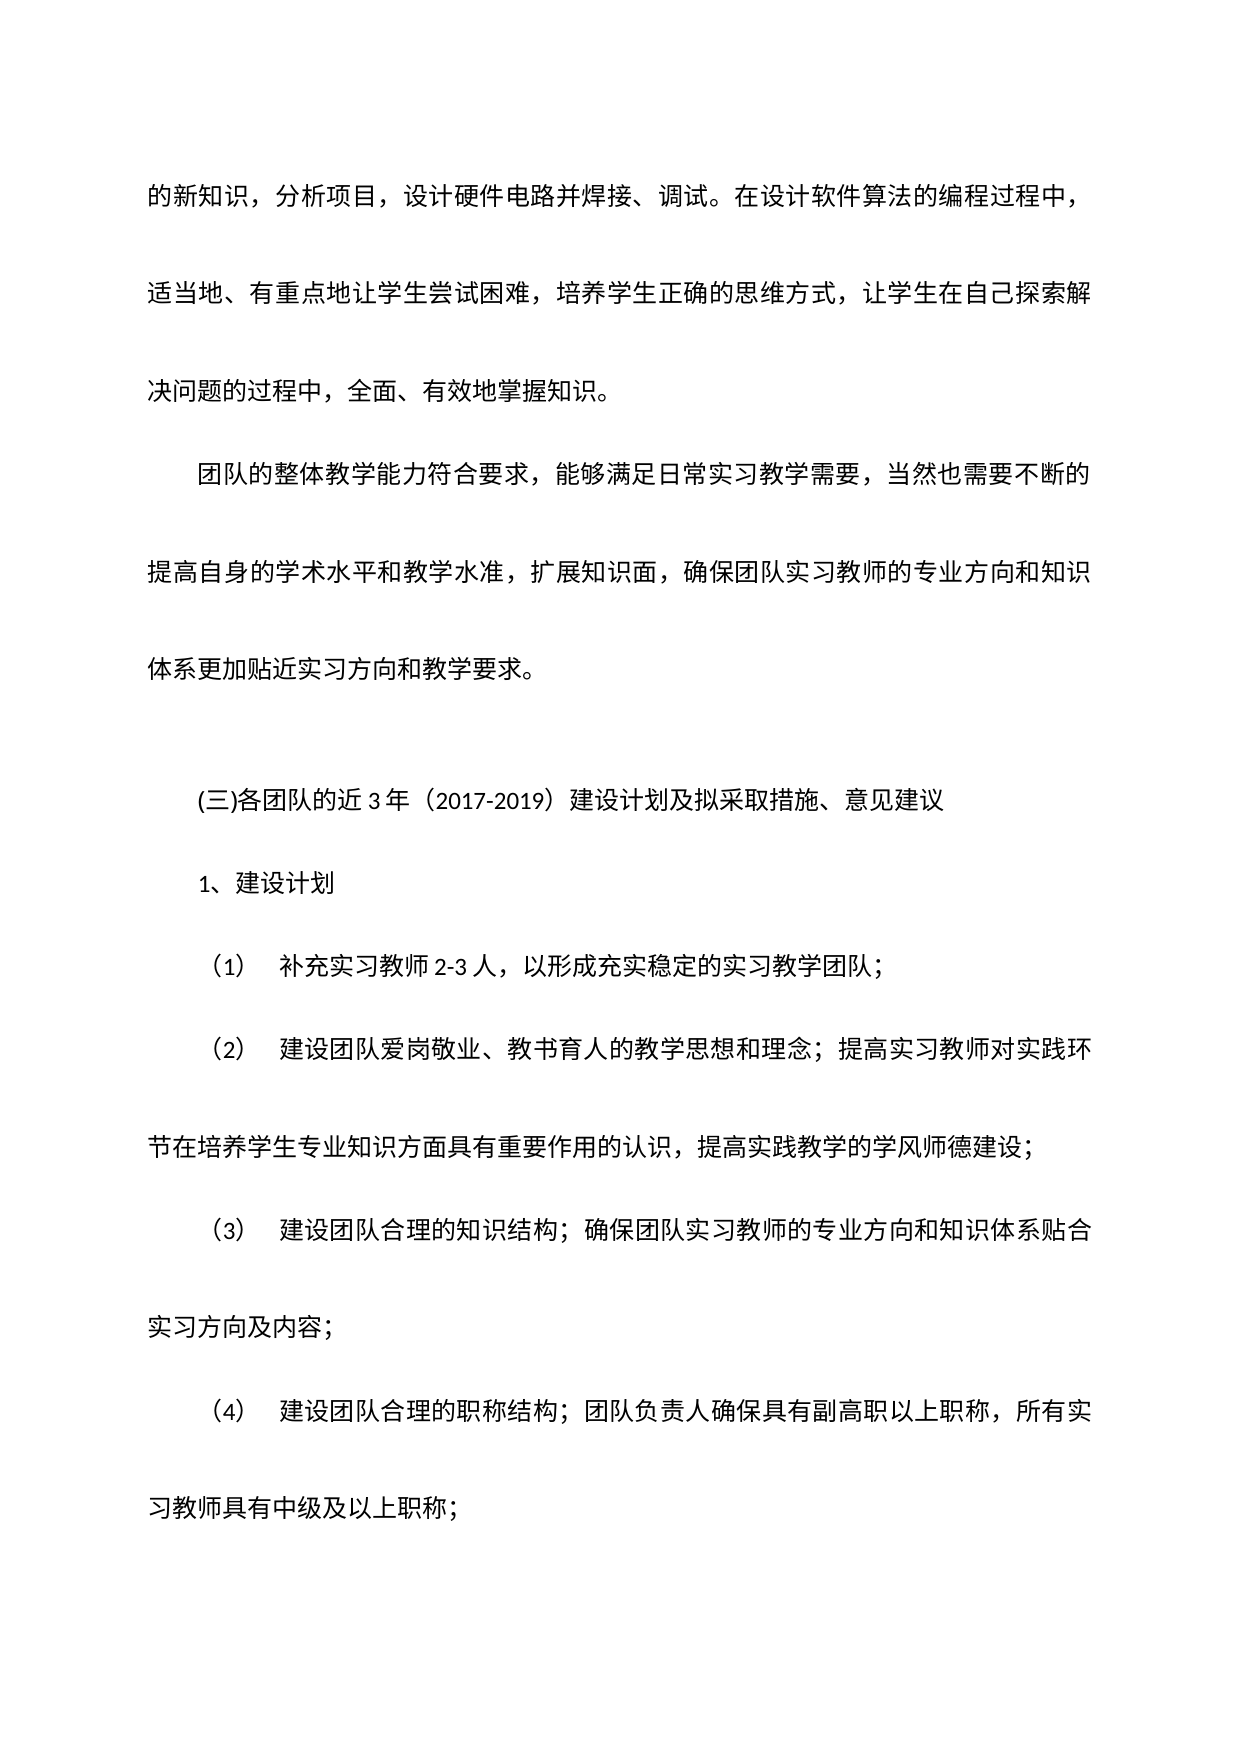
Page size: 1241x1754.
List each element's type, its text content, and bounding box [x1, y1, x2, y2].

text 1、建设计划 [148, 849, 1092, 914]
text (三)各团队的近3年（2017-2019）建设计划及拟采取措施、意见建议 [148, 766, 1092, 831]
text （2） 建设团队爱岗敬业、教书育人的教学思想和理念；提高实习教师对实践环节在培养学生专业知识方面具有重要作用的认识，提高实践教学的学风师德建设； [148, 1015, 1092, 1178]
text 团队的整体教学能力符合要求，能够满足日常实习教学需要，当然也需要不断的提高自身的学术水平和教学水准，扩展知识面，确保团队实习教师的专业方向和知识体系更加贴近实习方向和教学要求。 [148, 440, 1092, 700]
text （4） 建设团队合理的职称结构；团队负责人确保具有副高职以上职称，所有实习教师具有中级及以上职称； [148, 1377, 1092, 1539]
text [148, 162, 1092, 422]
text （3） 建设团队合理的知识结构；确保团队实习教师的专业方向和知识体系贴合实习方向及内容； [148, 1196, 1092, 1358]
text （1） 补充实习教师2-3人，以形成充实稳定的实习教学团队； [148, 932, 1092, 997]
